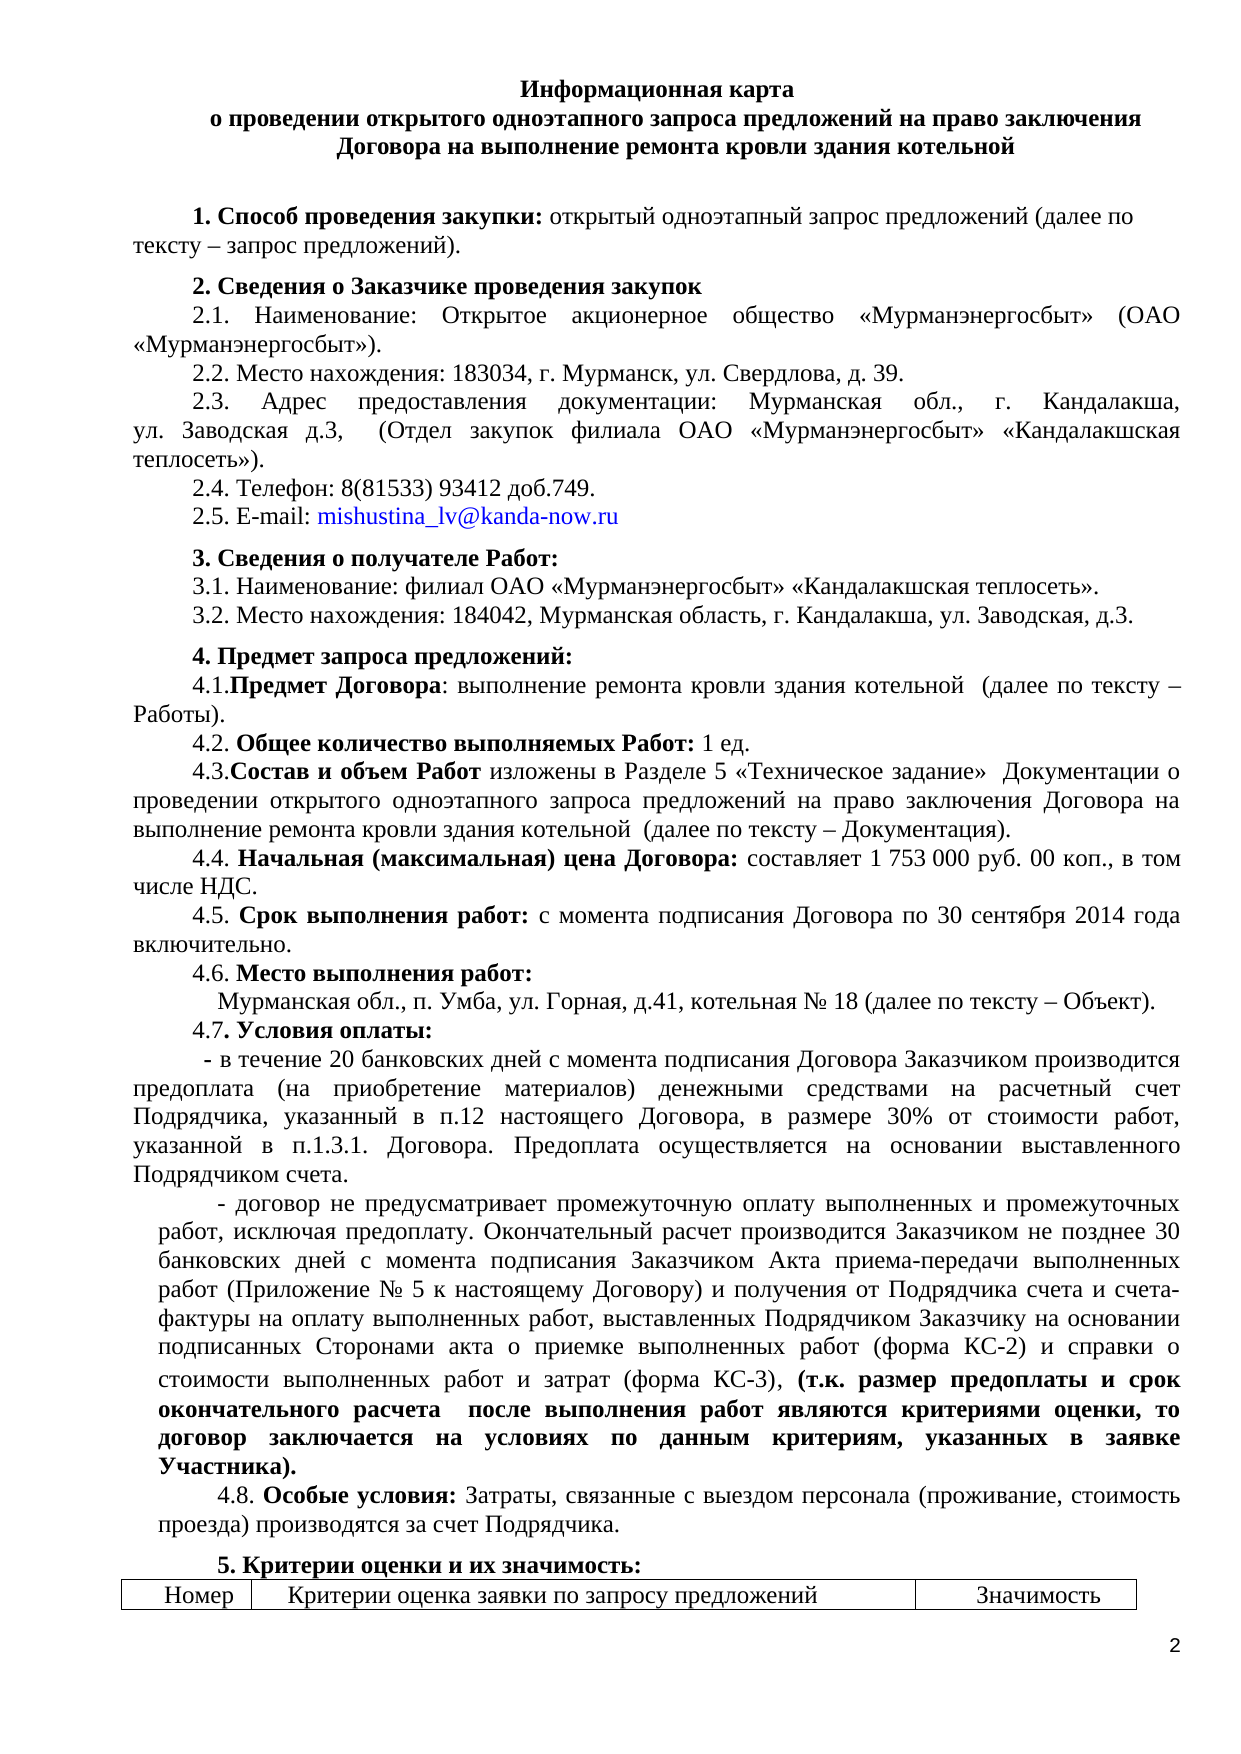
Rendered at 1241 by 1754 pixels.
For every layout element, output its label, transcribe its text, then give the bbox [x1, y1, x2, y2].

text 4.2. Общее количество выполняемых Работ: 1 ед. [133, 728, 1181, 756]
text 4.8. Особые условия: Затраты, связанные с выездом персонала (проживание, стоимость проезда) производятся за счет Подрядчика. [158, 1480, 1181, 1537]
list о проведении открытого одноэтапного запроса предложений на право заключения Договора на выполнение ремонта кровли здания котельной [170, 103, 1181, 160]
text 3. Сведения о получателе Работ: [133, 543, 1181, 571]
text 3.1. Наименование: филиал ОАО «Мурманэнергосбыт» «Кандалакшская теплосеть». [133, 571, 1181, 600]
text 4.7. Условия оплаты: [133, 1015, 1181, 1044]
text 2.3. Адрес предоставления документации: Мурманская обл., г. Кандалакша, ул. Заводская д.3, (Отдел закупок филиала ОАО «Мурманэнергосбыт» «Кандалакшская теплосеть»). [133, 386, 1181, 473]
text 4.3.Состав и объем Работ изложены в Разделе 5 «Техническое задание» Документации о проведении открытого одноэтапного запроса предложений на право заключения Договора на выполнение ремонта кровли здания котельной (далее по тексту – Документация). [133, 756, 1181, 843]
text 4.5. Срок выполнения работ: с момента подписания Договора по 30 сентября 2014 года включительно. [133, 900, 1181, 958]
text 5. Критерии оценки и их значимость: [158, 1550, 1181, 1579]
text 4. Предмет запроса предложений: [133, 641, 1181, 670]
text 1. Способ проведения закупки: открытый одноэтапный запрос предложений (далее по тексту – запрос предложений). [133, 201, 1181, 259]
text 2. Сведения о Заказчике проведения закупок [133, 271, 1181, 300]
table_header Номер критерия [122, 1580, 251, 1608]
text 2.1. Наименование: Открытое акционерное общество «Мурманэнергосбыт» (ОАО «Мурманэнергосбыт»). [133, 300, 1181, 358]
text 2.4. Телефон: 8(81533) 93412 доб.749. [133, 473, 1181, 501]
text - договор не предусматривает промежуточную оплату выполненных и промежуточных работ, исключая предоплату. Окончательный расчет производится Заказчиком не позднее 30 банковских дней с момента подписания Заказчиком Акта приема-передачи выполненных работ (Приложение № 5 к настоящему Договору) и получения от Подрядчика счета и счета-фактуры на оплату выполненных работ, выставленных Подрядчиком Заказчику на основании подписанных Сторонами акта о приемке выполненных работ (форма КС-2) и справки о стоимости выполненных работ и затрат (форма КС-3), (т.к. размер предоплаты и срок окончательного расчета после выполнения работ являются критериями оценки, то договор заключается на условиях по данным критериям, указанных в заявке Участника). [158, 1188, 1181, 1480]
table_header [916, 1580, 1136, 1608]
text 2.5. Е-mail: mishustina_lv@kanda-now.ru [133, 501, 1181, 530]
text 2.2. Место нахождения: 183034, г. Мурманск, ул. Свердлова, д. 39. [133, 358, 1181, 386]
text 3.2. Место нахождения: 184042, Мурманская область, г. Кандалакша, ул. Заводская, д.3. [133, 600, 1181, 629]
text 4.4. Начальная (максимальная) цена Договора: составляет 1 753 000 руб. 00 коп., в том числе НДС. [133, 843, 1181, 900]
text 4.1.Предмет Договора: выполнение ремонта кровли здания котельной (далее по тексту – Работы). [133, 670, 1181, 728]
text 4.6. Место выполнения работ: [133, 958, 1181, 986]
text - в течение 20 банковских дней с момента подписания Договора Заказчиком производится предоплата (на приобретение материалов) денежными средствами на расчетный счет Подрядчика, указанный в п.12 настоящего Договора, в размере 30% от стоимости работ, указанной в п.1.3.1. Договора. Предоплата осуществляется на основании выставленного Подрядчиком счета. [133, 1044, 1181, 1188]
text Мурманская обл., п. Умба, ул. Горная, д.41, котельная № 18 (далее по тексту – Объект). [158, 986, 1181, 1015]
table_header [252, 1580, 915, 1608]
list Информационная карта [133, 74, 1181, 103]
